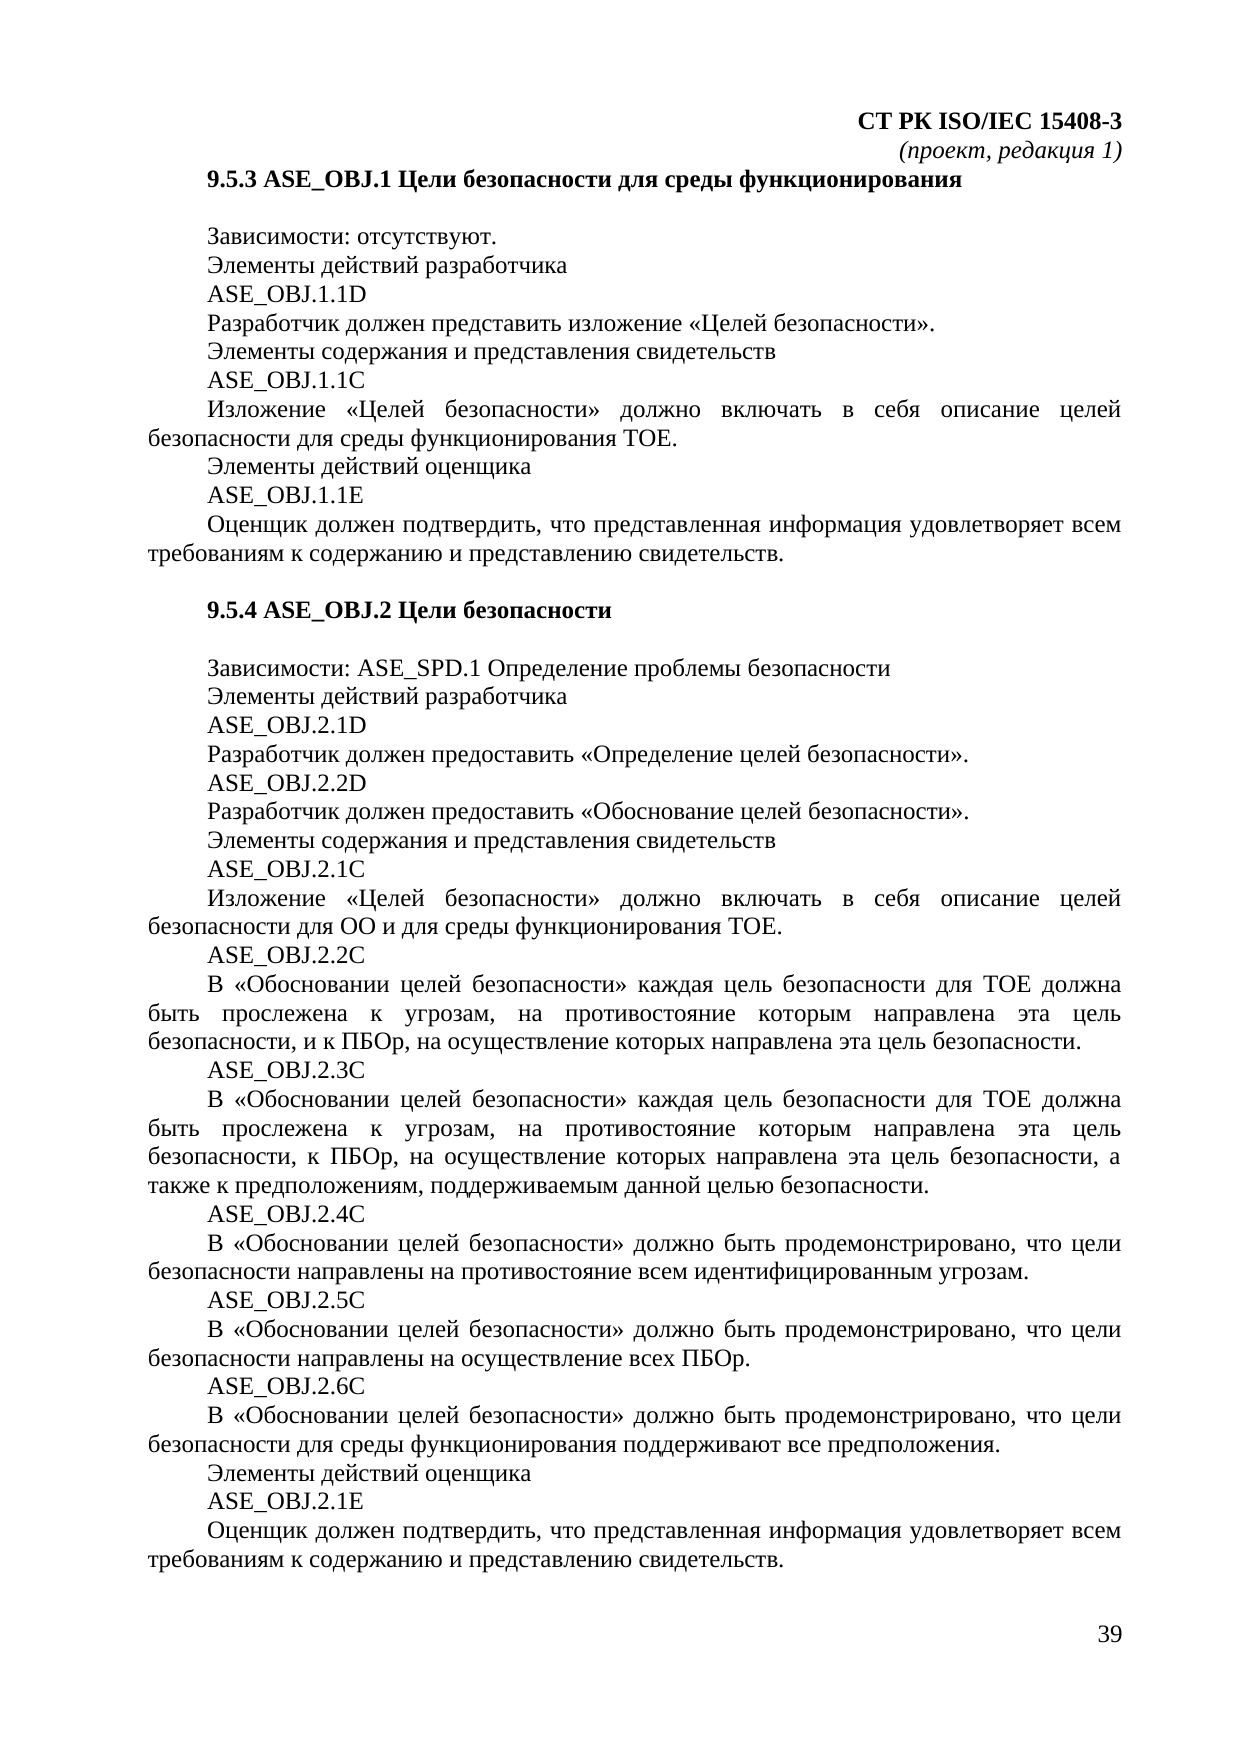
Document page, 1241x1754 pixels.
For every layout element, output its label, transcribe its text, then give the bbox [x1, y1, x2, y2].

text Разработчик должен предоставить «Обоснование целей безопасности». [148, 796, 1122, 825]
text В «Обосновании целей безопасности» каждая цель безопасности для TOE должна быть прослежена к угрозам, на противостояние которым направлена эта цель безопасности, к ПБОр, на осуществление которых направлена эта цель безопасности, а также к предположениям, поддерживаемым данной целью безопасности. [148, 1084, 1122, 1199]
text ASE_OBJ.2.1E [148, 1486, 1122, 1515]
text ASE_OBJ.2.2D [148, 768, 1122, 796]
text ASE_OBJ.2.1D [148, 710, 1122, 739]
text Изложение «Целей безопасности» должно включать в себя описание целей безопасности для среды функционирования TOE. [148, 394, 1122, 451]
text Оценщик должен подтвердить, что представленная информация удовлетворяет всем требованиям к содержанию и представлению свидетельств. [148, 509, 1122, 566]
text Зависимости: ASE_SPD.1 Определение проблемы безопасности [148, 653, 1122, 681]
text В «Обосновании целей безопасности» каждая цель безопасности для TOE должна быть прослежена к угрозам, на противостояние которым направлена эта цель безопасности, и к ПБОр, на осуществление которых направлена эта цель безопасности. [148, 969, 1122, 1055]
text Элементы действий разработчика [148, 250, 1122, 279]
text Оценщик должен подтвердить, что представленная информация удовлетворяет всем требованиям к содержанию и представлению свидетельств. [148, 1515, 1122, 1573]
text ASE_OBJ.2.4C [148, 1199, 1122, 1228]
text В «Обосновании целей безопасности» должно быть продемонстрировано, что цели безопасности для среды функционирования поддерживают все предположения. [148, 1400, 1122, 1458]
text ASE_OBJ.2.1C [148, 854, 1122, 883]
text ASE_OBJ.2.5C [148, 1285, 1122, 1314]
text Элементы действий оценщика [148, 1458, 1122, 1486]
text Элементы действий оценщика [148, 451, 1122, 480]
text Разработчик должен предоставить «Определение целей безопасности». [148, 739, 1122, 768]
text В «Обосновании целей безопасности» должно быть продемонстрировано, что цели безопасности направлены на осуществление всех ПБОр. [148, 1314, 1122, 1371]
text Элементы содержания и представления свидетельств [148, 825, 1122, 854]
text Разработчик должен представить изложение «Целей безопасности». [148, 308, 1122, 336]
text ASE_OBJ.2.6C [148, 1371, 1122, 1400]
text ASE_OBJ.2.2C [148, 940, 1122, 969]
text Элементы содержания и представления свидетельств [148, 336, 1122, 365]
text ASE_OBJ.1.1C [148, 365, 1122, 394]
text ASE_OBJ.1.1E [148, 480, 1122, 509]
text В «Обосновании целей безопасности» должно быть продемонстрировано, что цели безопасности направлены на противостояние всем идентифицированным угрозам. [148, 1228, 1122, 1285]
text Зависимости: отсутствуют. [148, 221, 1122, 250]
text Элементы действий разработчика [148, 681, 1122, 710]
text Изложение «Целей безопасности» должно включать в себя описание целей безопасности для ОО и для среды функционирования TOE. [148, 883, 1122, 940]
text 9.5.3 ASE_OBJ.1 Цели безопасности для среды функционирования [148, 164, 1122, 193]
text 9.5.4 ASE_OBJ.2 Цели безопасности [148, 595, 1122, 624]
text ASE_OBJ.1.1D [148, 279, 1122, 308]
text ASE_OBJ.2.3C [148, 1055, 1122, 1084]
